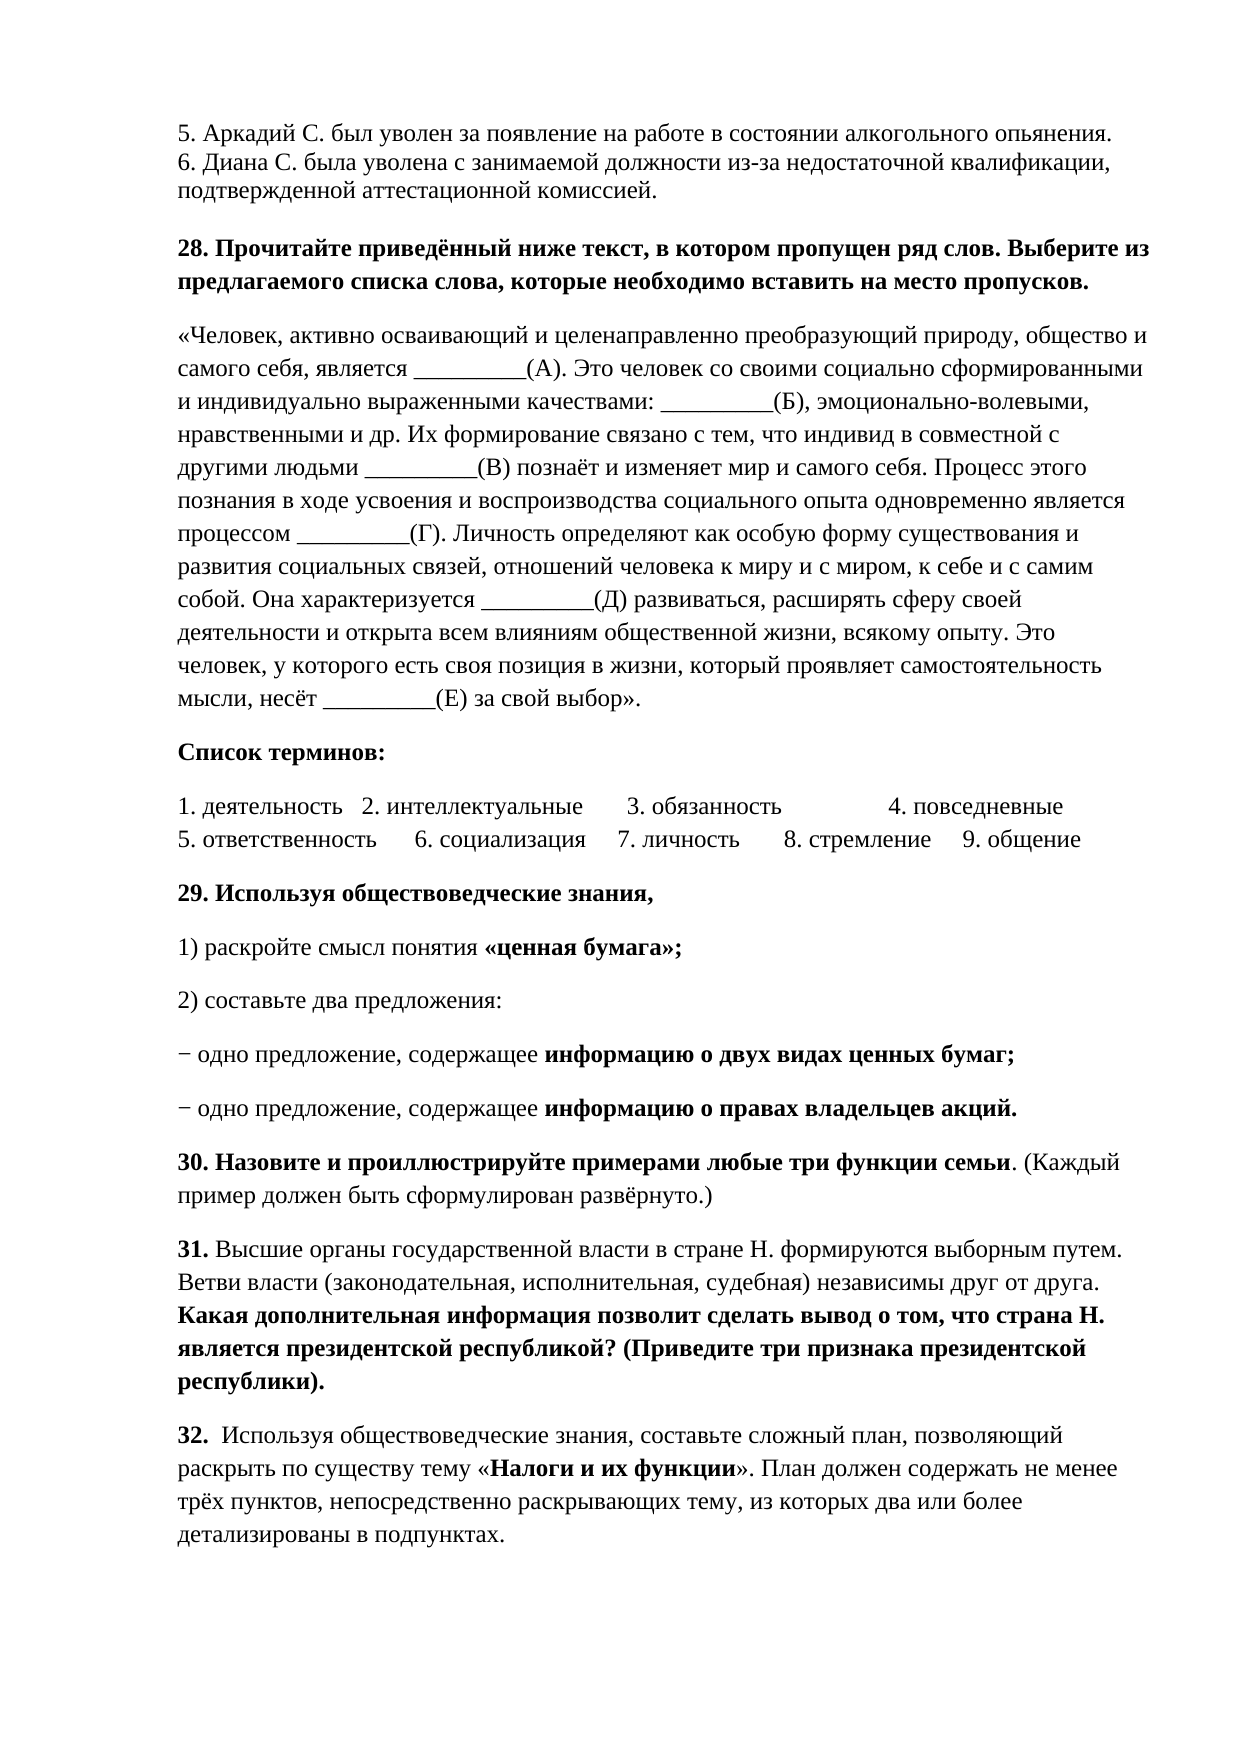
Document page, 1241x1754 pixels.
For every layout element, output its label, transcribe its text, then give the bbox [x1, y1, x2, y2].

text 31. Высшие органы государственной власти в стране Н. формируются выборным путем. Ветви власти (законодательная, исполнительная, судебная) независимы друг от друга. Какая дополнительная информация позволит сделать вывод о том, что страна Н. является президентской республикой? (Приведите три признака президентской республики). [177, 1234, 1152, 1395]
text 32. Используя обществоведческие знания, составьте сложный план, позволяющий раскрыть по существу тему «Налоги и их функции». План должен содержать не менее трёх пунктов, непосредственно раскрывающих тему, из которых два или более детализированы в подпунктах. [177, 1420, 1152, 1548]
text 2) составьте два предложения: [177, 986, 1152, 1014]
text Список терминов: [177, 737, 1152, 766]
text − одно предложение, содержащее информацию о двух видах ценных бумаг; [177, 1039, 1152, 1068]
text 5. Аркадий С. был уволен за появление на работе в состоянии алкогольного опьянения. [177, 118, 1152, 147]
text 30. Назовите и проиллюстрируйте примерами любые три функции семьи. (Каждый пример должен быть сформулирован развёрнуто.) [177, 1147, 1152, 1209]
text 1) раскройте смысл понятия «ценная бумага»; [177, 932, 1152, 960]
text «Человек, активно осваивающий и целенаправленно преобразующий природу, общество и самого себя, является _________(А). Это человек со своими социально сформированными и индивидуально выраженными качествами: _________(Б), эмоционально-волевыми, нравственными и др. Их формирование связано с тем, что индивид в совместной с другими людьми _________(В) познаёт и изменяет мир и самого себя. Процесс этого познания в ходе усвоения и воспроизводства социального опыта одновременно является процессом _________(Г). Личность определяют как особую форму существования и развития социальных связей, отношений человека к миру и с миром, к себе и с самим собой. Она характеризуется _________(Д) развиваться, расширять сферу своей деятельности и открыта всем влияниям общественной жизни, всякому опыту. Это человек, у которого есть своя позиция в жизни, который проявляет самостоятельность мысли, несёт _________(Е) за свой выбор». [177, 320, 1152, 712]
text − одно предложение, содержащее информацию о правах владельцев акций. [177, 1093, 1152, 1122]
text 28. Прочитайте приведённый ниже текст, в котором пропущен ряд слов. Выберите из предлагаемого списка слова, которые необходимо вставить на место пропусков. [177, 233, 1152, 295]
text 6. Диана С. была уволена с занимаемой должности из-за недостаточной квалификации, подтвержденной аттестационной комиссией. [177, 147, 1152, 204]
text 1. деятельность 2. интеллектуальные 3. обязанность 4. повседневные 5. ответственность 6. социализация 7. личность 8. стремление 9. общение [177, 791, 1152, 853]
text 29. Используя обществоведческие знания, [177, 878, 1152, 907]
